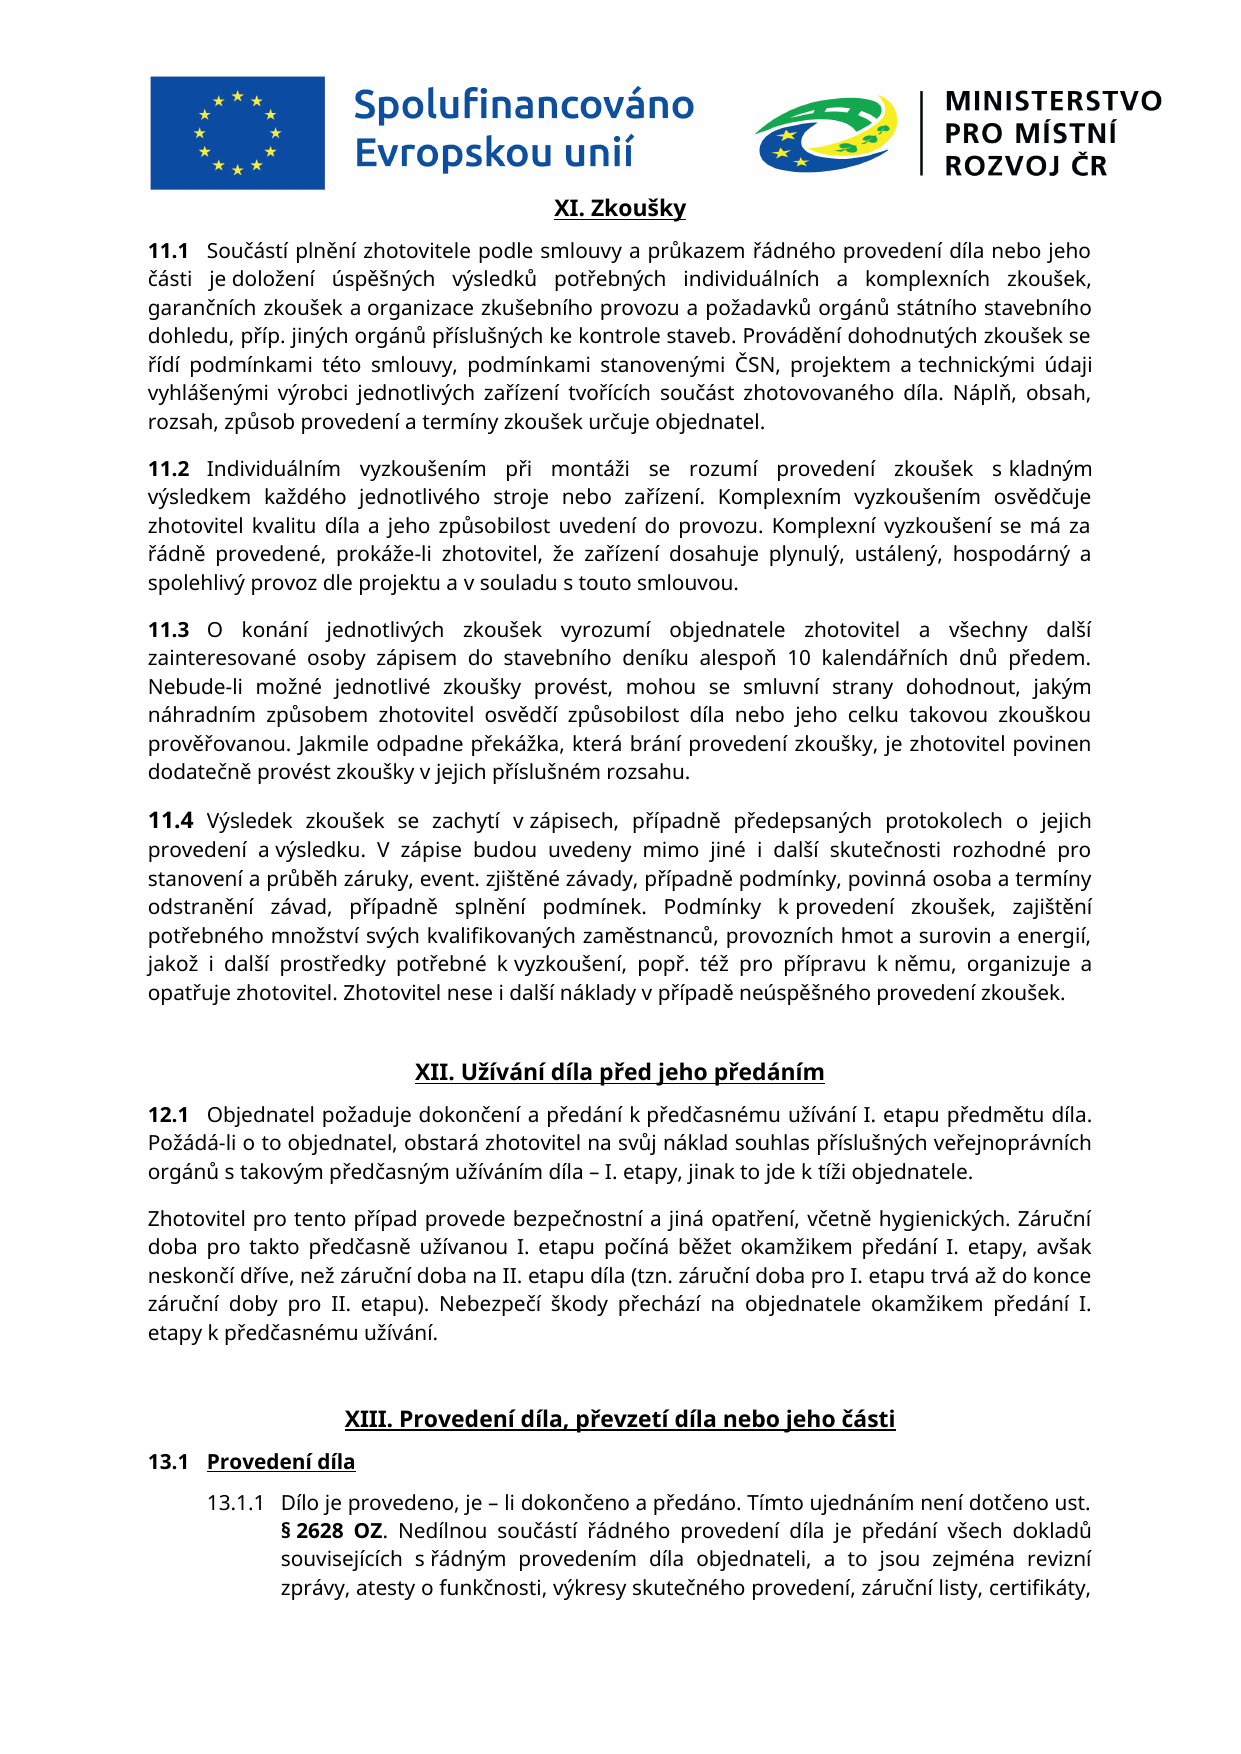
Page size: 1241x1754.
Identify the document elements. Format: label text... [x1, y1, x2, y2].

text XIII. Provedení díla, převzetí díla nebo jeho části [148, 1403, 1093, 1434]
list Individuálním vyzkoušením při montáži se rozumí provedení zkoušek s kladným výsledkem každého jednotlivého stroje nebo zařízení. Komplexním vyzkoušením osvědčuje zhotovitel kvalitu díla a jeho způsobilost uvedení do provozu. Komplexní vyzkoušení se má za řádně provedené, prokáže-li zhotovitel, že zařízení dosahuje plynulý, ustálený, hospodárný a spolehlivý provoz dle projektu a v souladu s touto smlouvou. [148, 454, 1093, 596]
text XI. Zkoušky [148, 193, 1093, 224]
picture [147, 73, 1170, 193]
list O konání jednotlivých zkoušek vyrozumí objednatele zhotovitel a všechny další zainteresované osoby zápisem do stavebního deníku alespoň 10 kalendářních dnů předem. Nebude-li možné jednotlivé zkoušky provést, mohou se smluvní strany dohodnout, jakým náhradním způsobem zhotovitel osvědčí způsobilost díla nebo jeho celku takovou zkouškou prověřovanou. Jakmile odpadne překážka, která brání provedení zkoušky, je zhotovitel povinen dodatečně provést zkoušky v jejich příslušném rozsahu. [148, 615, 1093, 786]
list Výsledek zkoušek se zachytí v zápisech, případně předepsaných protokolech o jejich provedení a výsledku. V zápise budou uvedeny mimo jiné i další skutečnosti rozhodné pro stanovení a průběh záruky, event. zjištěné závady, případně podmínky, povinná osoba a termíny odstranění závad, případně splnění podmínek. Podmínky k provedení zkoušek, zajištění potřebného množství svých kvalifikovaných zaměstnanců, provozních hmot a surovin a energií, jakož i další prostředky potřebné k vyzkoušení, popř. též pro přípravu k němu, organizuje a opatřuje zhotovitel. Zhotovitel nese i další náklady v případě neúspěšného provedení zkoušek. [148, 804, 1093, 1006]
text Zhotovitel pro tento případ provede bezpečnostní a jiná opatření, včetně hygienických. Záruční doba pro takto předčasně užívanou I. etapu počíná běžet okamžikem předání I. etapy, avšak neskončí dříve, než záruční doba na II. etapu díla (tzn. záruční doba pro I. etapu trvá až do konce záruční doby pro II. etapu). Nebezpečí škody přechází na objednatele okamžikem předání I. etapy k předčasnému užívání. [148, 1204, 1093, 1346]
list Součástí plnění zhotovitele podle smlouvy a průkazem řádného provedení díla nebo jeho části je doložení úspěšných výsledků potřebných individuálních a komplexních zkoušek, garančních zkoušek a organizace zkušebního provozu a požadavků orgánů státního stavebního dohledu, příp. jiných orgánů příslušných ke kontrole staveb. Provádění dohodnutých zkoušek se řídí podmínkami této smlouvy, podmínkami stanovenými ČSN, projektem a technickými údaji vyhlášenými výrobci jednotlivých zařízení tvořících součást zhotovovaného díla. Náplň, obsah, rozsah, způsob provedení a termíny zkoušek určuje objednatel. [148, 236, 1093, 435]
list Provedení díla [148, 1447, 1093, 1475]
list Objednatel požaduje dokončení a předání k předčasnému užívání I. etapu předmětu díla. Požádá-li o to objednatel, obstará zhotovitel na svůj náklad souhlas příslušných veřejnoprávních orgánů s takovým předčasným užíváním díla – I. etapy, jinak to jde k tíži objednatele. [148, 1100, 1093, 1185]
text XII. Užívání díla před jeho předáním [148, 1056, 1093, 1087]
